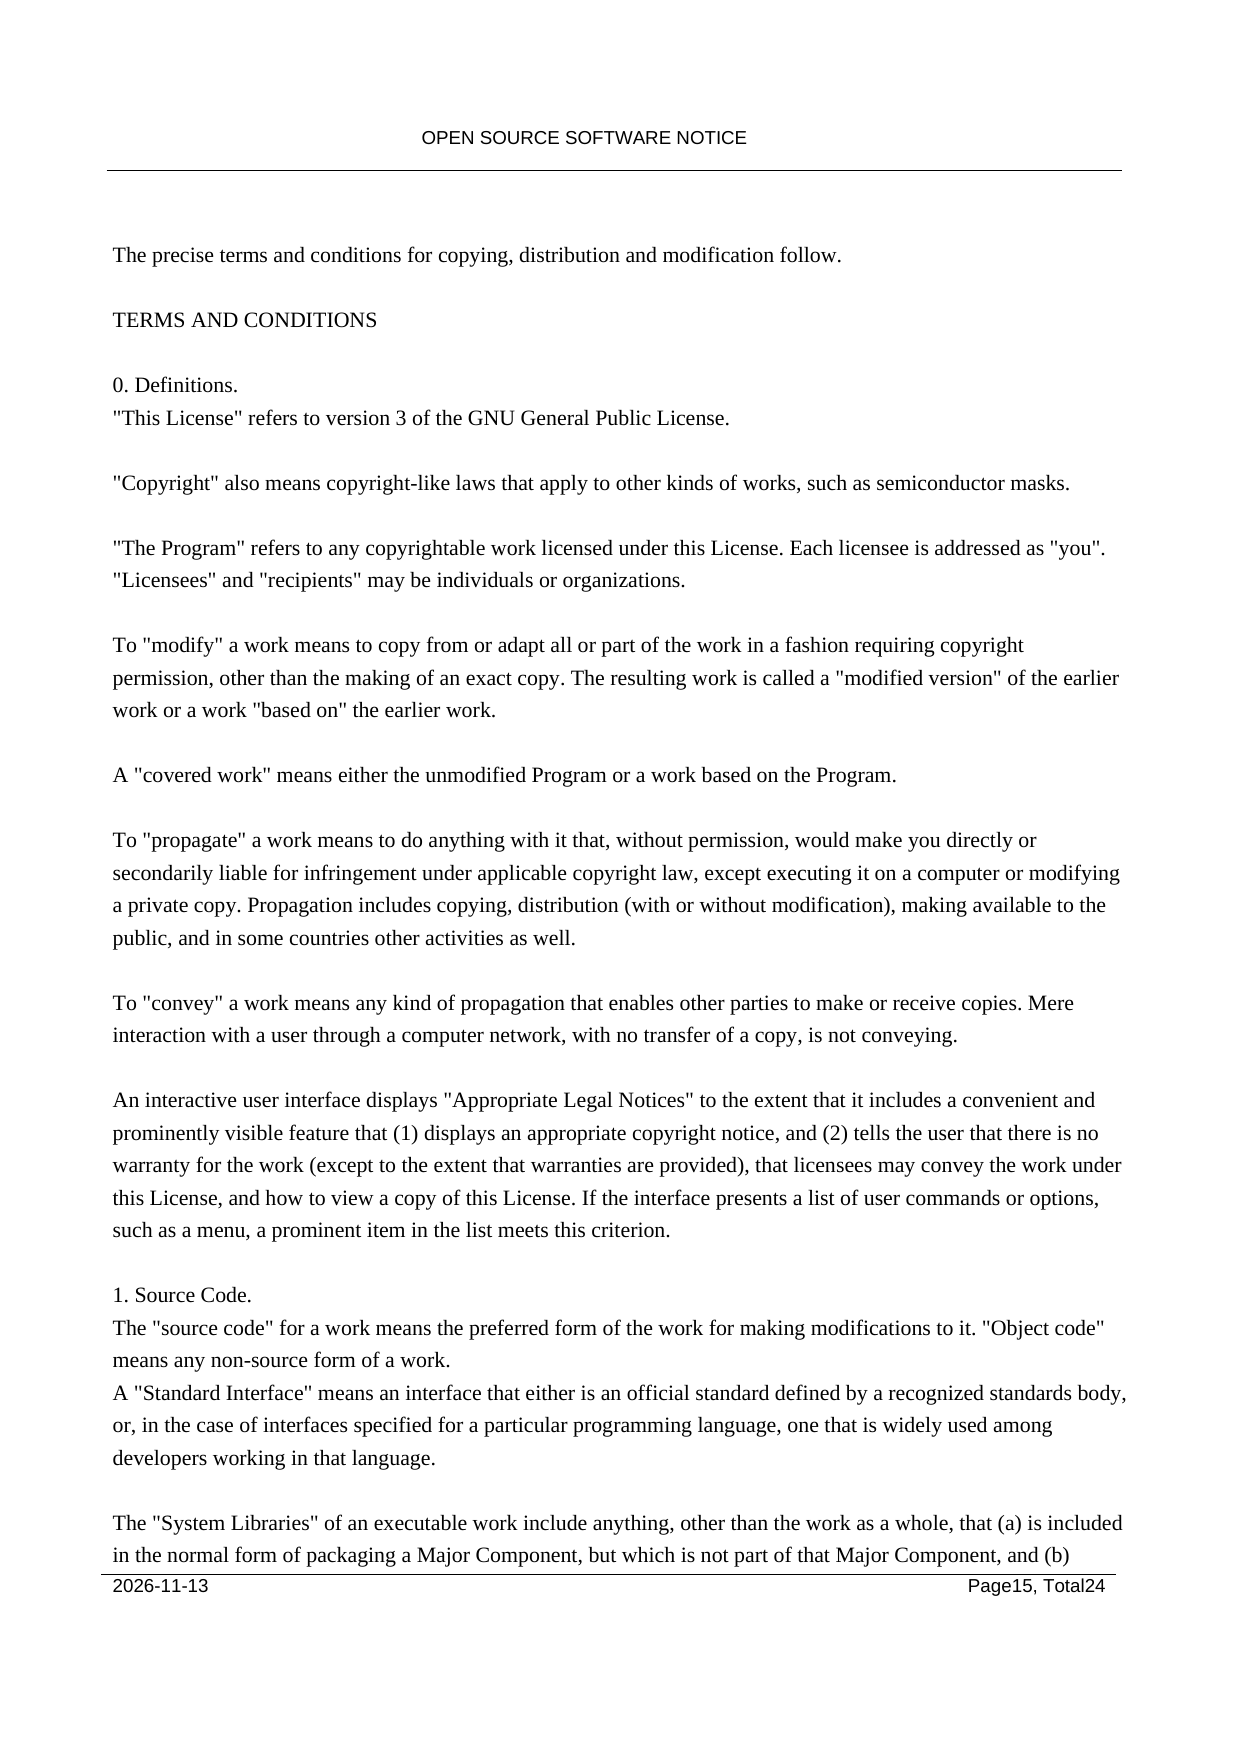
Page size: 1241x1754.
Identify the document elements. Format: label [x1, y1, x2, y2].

text [112, 206, 1128, 1571]
